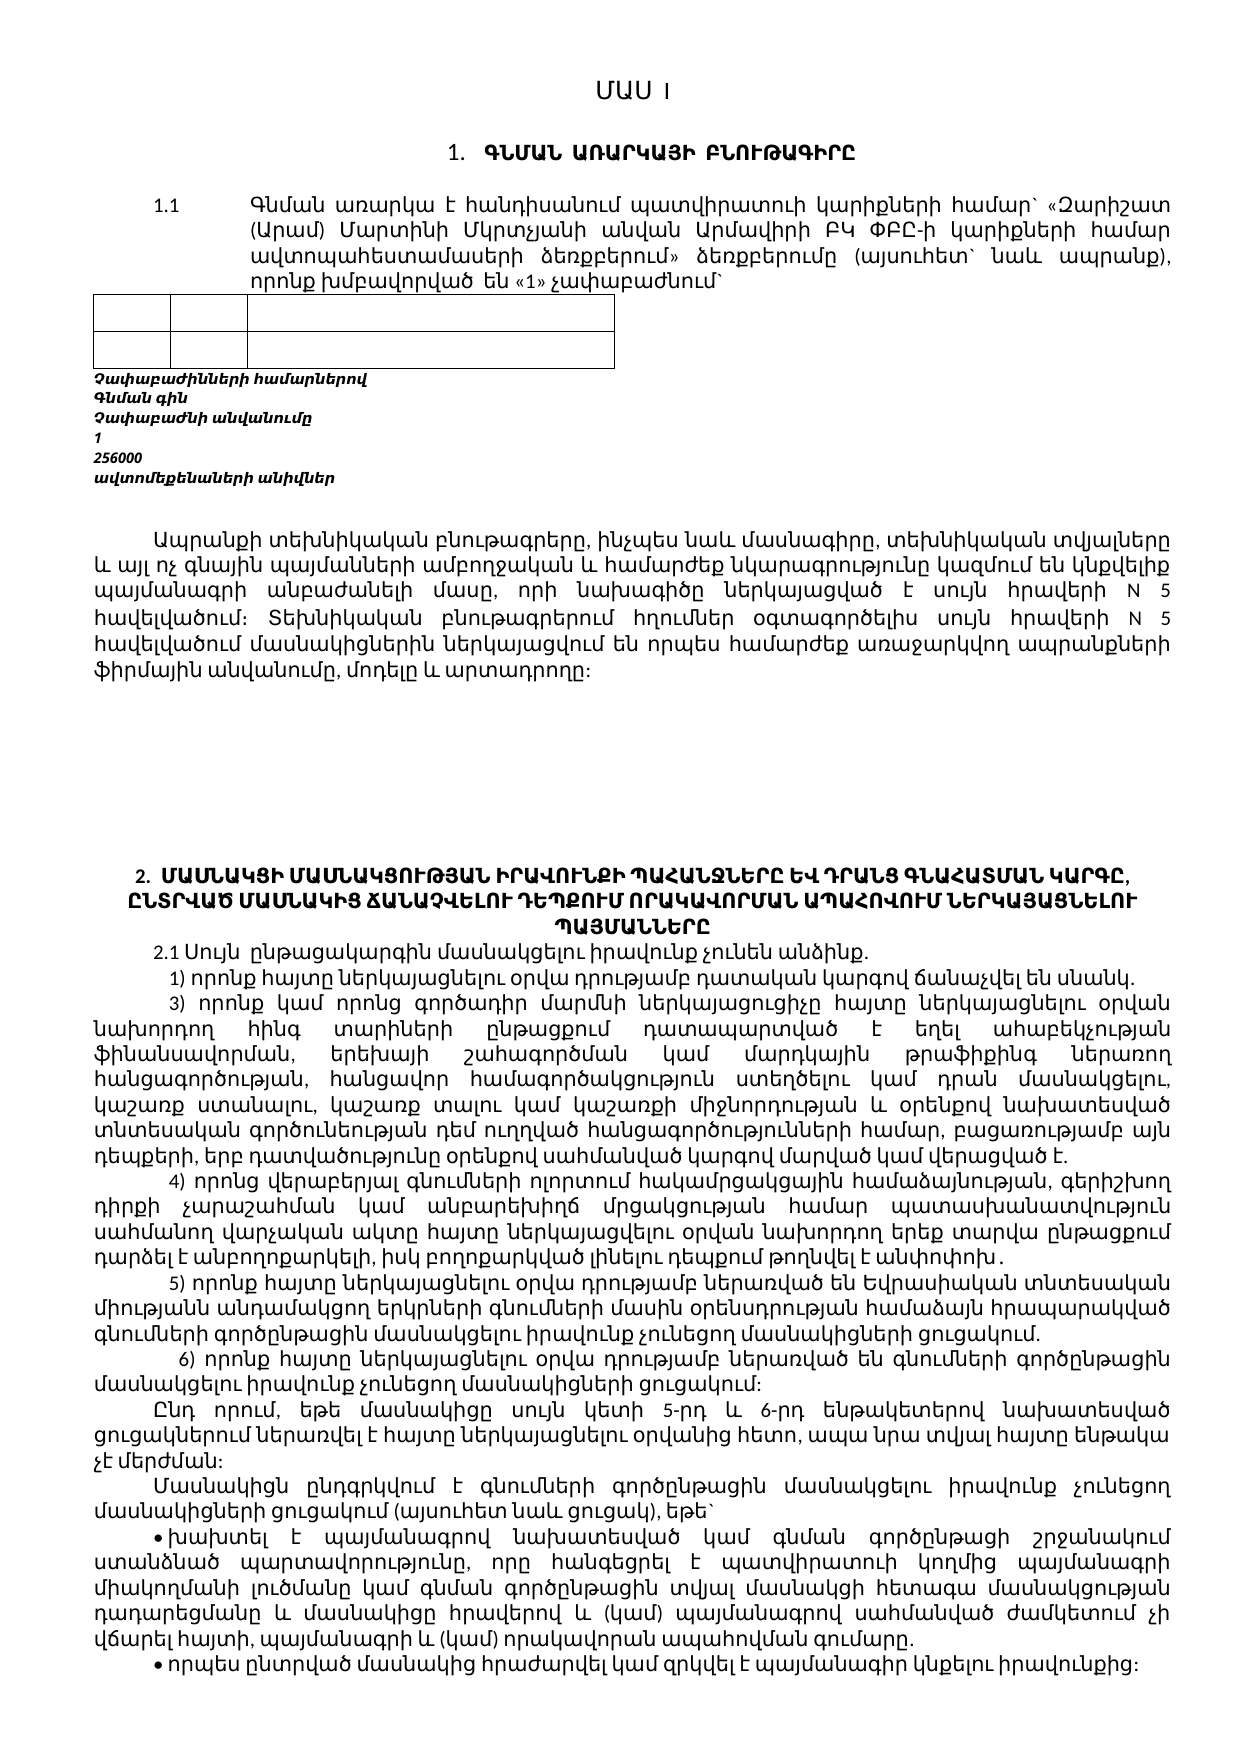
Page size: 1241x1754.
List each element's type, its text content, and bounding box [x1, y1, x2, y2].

subtitle Գնման առարկա է հանդիսանում պատվիրատուի կարիքների համար` «Զարիշատ (Արամ) Մարտինի Մկրտչյանի անվան Արմավիրի ԲԿ ՓԲԸ-ի կարիքների համար ավտոպահեստամասերի ձեռքբերում» ձեռքբերումը (այսուհետ` նաև ապրանք), որոնք խմբավորված են «1» չափաբաժնում` [153, 192, 1171, 294]
text • որպես ընտրված մասնակից հրաժարվել կամ զրկվել է պայմանագիր կնքելու իրավունքից: [94, 1651, 1171, 1677]
text 4) որոնց վերաբերյալ գնումների ոլորտում հակամրցակցային համաձայնության, գերիշխող դիրքի չարաշահման կամ անբարեխիղճ մրցակցության համար պատասխանատվություն սահմանող վարչական ակտը հայտը ներկայացվելու օրվան նախորդող երեք տարվա ընթացքում դարձել է անբողոքարկելի, իսկ բողոքարկված լինելու դեպքում թողնվել է անփոփոխ․ [94, 1168, 1171, 1270]
text 1) որոնք հայտը ներկայացնելու օրվա դրությամբ դատական կարգով ճանաչվել են սնանկ. [94, 965, 1171, 990]
text 2.1 Սույն ընթացակարգին մասնակցելու իրավունք չունեն անձինք. [94, 939, 1171, 965]
text Ընդ որում, եթե մասնակիցը սույն կետի 5-րդ և 6-րդ ենթակետերով նախատեսված ցուցակներում ներառվել է հայտը ներկայացնելու օրվանից հետո, ապա նրա տվյալ հայտը ենթակա չէ մերժման: [94, 1397, 1171, 1473]
text 3) որոնք կամ որոնց գործադիր մարմնի ներկայացուցիչը հայտը ներկայացնելու օրվան նախորդող հինգ տարիների ընթացքում դատապարտված է եղել ահաբեկչության ֆինանսավորման, երեխայի շահագործման կամ մարդկային թրաֆիքինգ ներառող հանցագործության, հանցավոր համագործակցություն ստեղծելու կամ դրան մասնակցելու, կաշառք ստանալու, կաշառք տալու կամ կաշառքի միջնորդության և օրենքով նախատեսված տնտեսական գործունեության դեմ ուղղված հանցագործությունների համար, բացառությամբ այն դեպքերի, երբ դատվածությունը օրենքով սահմանված կարգով մարված կամ վերացված է. [94, 990, 1171, 1168]
text Ապրանքի տեխնիկական բնութագրերը, ինչպես նաև մասնագիրը, տեխնիկական տվյալները և այլ ոչ գնային պայմանների ամբողջական և համարժեք նկարագրությունը կազմում են կնքվելիք պայմանագրի անբաժանելի մասը, որի նախագիծը ներկայացված է սույն հրավերի N 5 հավելվածում։ Տեխնիկական բնութագրերում հղումներ օգտագործելիս սույն հրավերի N 5 հավելվածում մասնակիցներին ներկայացվում են որպես համարժեք առաջարկվող ապրանքների ֆիրմային անվանումը, մոդելը և արտադրողը: [94, 527, 1171, 682]
text Մասնակիցն ընդգրկվում է գնումների գործընթացին մասնակցելու իրավունք չունեցող մասնակիցների ցուցակում (այսուհետ նաև ցուցակ), եթե` [94, 1473, 1171, 1524]
text 5) որոնք հայտը ներկայացնելու օրվա դրությամբ ներառված են Եվրասիական տնտեսական միությանն անդամակցող երկրների գնումների մասին օրենսդրության համաձայն հրապարակված գնումների գործընթացին մասնակցելու իրավունք չունեցող մասնակիցների ցուցակում. [94, 1270, 1171, 1346]
list ԳՆՄԱՆ ԱՌԱՐԿԱՅԻ ԲՆՈՒԹԱԳԻՐԸ [131, 136, 1171, 167]
text 6) որոնք հայտը ներկայացնելու օրվա դրությամբ ներառված են գնումների գործընթացին մասնակցելու իրավունք չունեցող մասնակիցների ցուցակում: [94, 1346, 1171, 1397]
text • խախտել է պայմանագրով նախատեսված կամ գնման գործընթացի շրջանակում ստանձնած պարտավորությունը, որը հանգեցրել է պատվիրատուի կողմից պայմանագրի միակողմանի լուծմանը կամ գնման գործընթացին տվյալ մասնակցի հետագա մասնակցության դադարեցմանը և մասնակիցը հրավերով և (կամ) պայմանագրով սահմանված ժամկետում չի վճարել հայտի, պայմանագրի և (կամ) որակավորան ապահովման գումարը. [94, 1524, 1171, 1651]
text 2. ՄԱՍՆԱԿՑԻ ՄԱՍՆԱԿՑՈՒԹՅԱՆ ԻՐԱՎՈՒՆՔԻ ՊԱՀԱՆՋՆԵՐԸ ԵՎ ԴՐԱՆՑ ԳՆԱՀԱՏՄԱՆ ԿԱՐԳԸ, ԸՆՏՐՎԱԾ ՄԱՍՆԱԿԻՑ ՃԱՆԱՉՎԵԼՈՒ ԴԵՊՔՈՒՄ ՈՐԱԿԱՎՈՐՄԱՆ ԱՊԱՀՈՎՈՒՄ ՆԵՐԿԱՅԱՑՆԵԼՈՒ ՊԱՅՄԱՆՆԵՐԸ [94, 863, 1171, 939]
text ՄԱՍ I [94, 75, 1171, 106]
